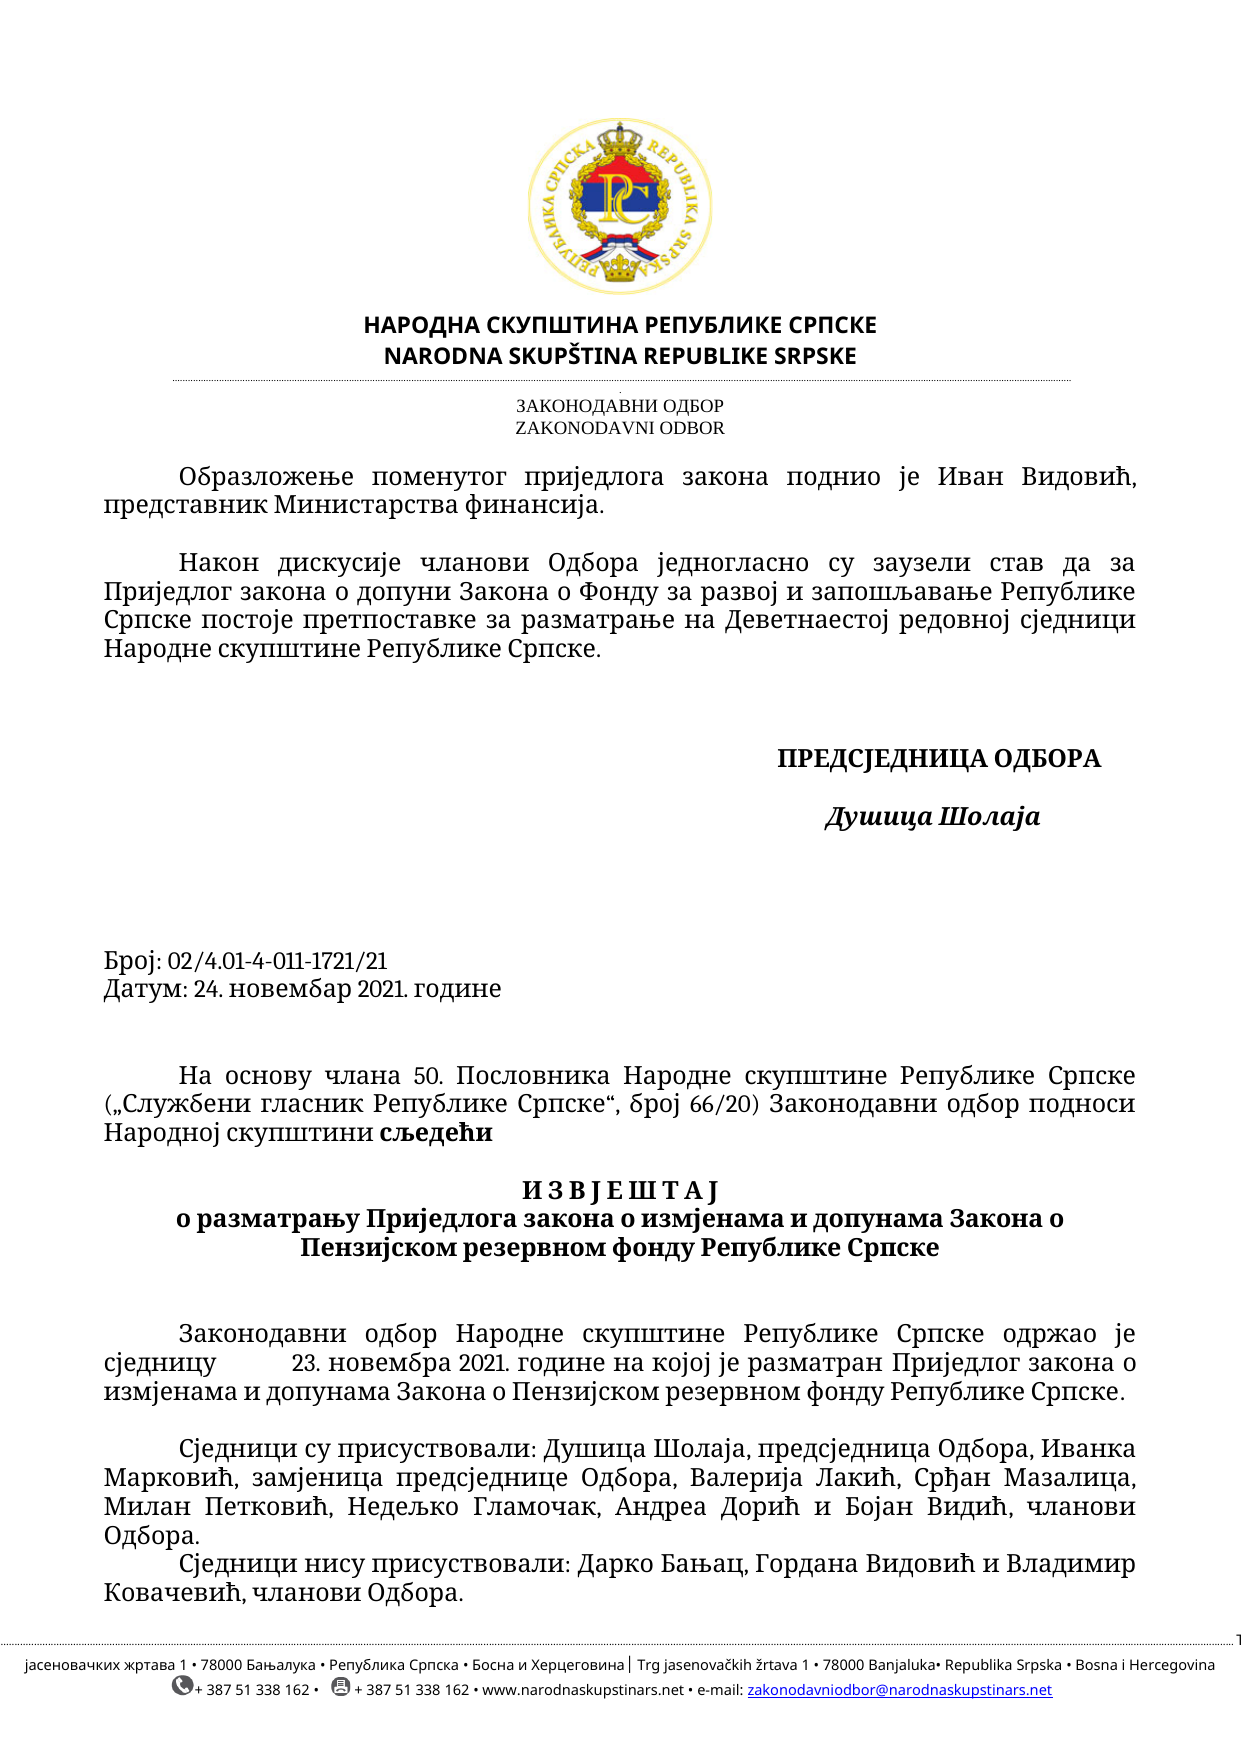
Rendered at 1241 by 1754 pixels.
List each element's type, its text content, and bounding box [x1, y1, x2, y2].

text На основу члана 50. Пословника Народне скупштине Републике Српске („Службени гласник Републике Српске“, број 66/20) Законодавни одбор подноси Народној скупштини сљедећи [103, 1062, 1137, 1148]
text Сједници нису присуствовали: Дарко Бањац, Гордана Видовић и Владимир Ковачевић, чланови Одбора. [103, 1550, 1137, 1608]
text Датум: 24. новембар 2021. године [103, 975, 1137, 1004]
text ПРЕДСЈЕДНИЦА ОДБОРА [103, 745, 1137, 774]
text И З В Ј Е Ш Т А Ј [103, 1177, 1137, 1205]
text Сједници су присуствовали: Душица Шолаја, предсједница Одбора, Иванка Марковић, замјеница предсједнице Одбора, Валерија Лакић, Срђан Мазалица, Милан Петковић, Недељко Гламочак, Андреа Дорић и Бојан Видић, чланови Одбора. [103, 1435, 1137, 1550]
text Број: 02/4.01-4-011-1721/21 [103, 947, 1137, 975]
text Душица Шолаја [103, 803, 1137, 832]
text Законодавни одбор Народне скупштине Републике Српске одржао је сједницу 23. новембра 2021. године на којој је разматран Приједлог закона о измјенама и допунама Закона о Пензијском резервном фонду Републике Српске. [103, 1320, 1137, 1407]
text Образложење поменутог приједлога закона поднио је Иван Видовић, представник Министарства финансија. [103, 462, 1137, 520]
text Након дискусије чланови Одбора једногласно су заузели став да за Приједлог закона о допуни Закона о Фонду за развој и запошљавање Републике Српске постоје претпоставке за разматрање на Деветнаестој редовној сједници Народне скупштине Републике Српске. [103, 549, 1137, 664]
text о разматрању Приједлога закона о измјенама и допунама Закона о Пензијском резервном фонду Републике Српске [103, 1205, 1137, 1263]
